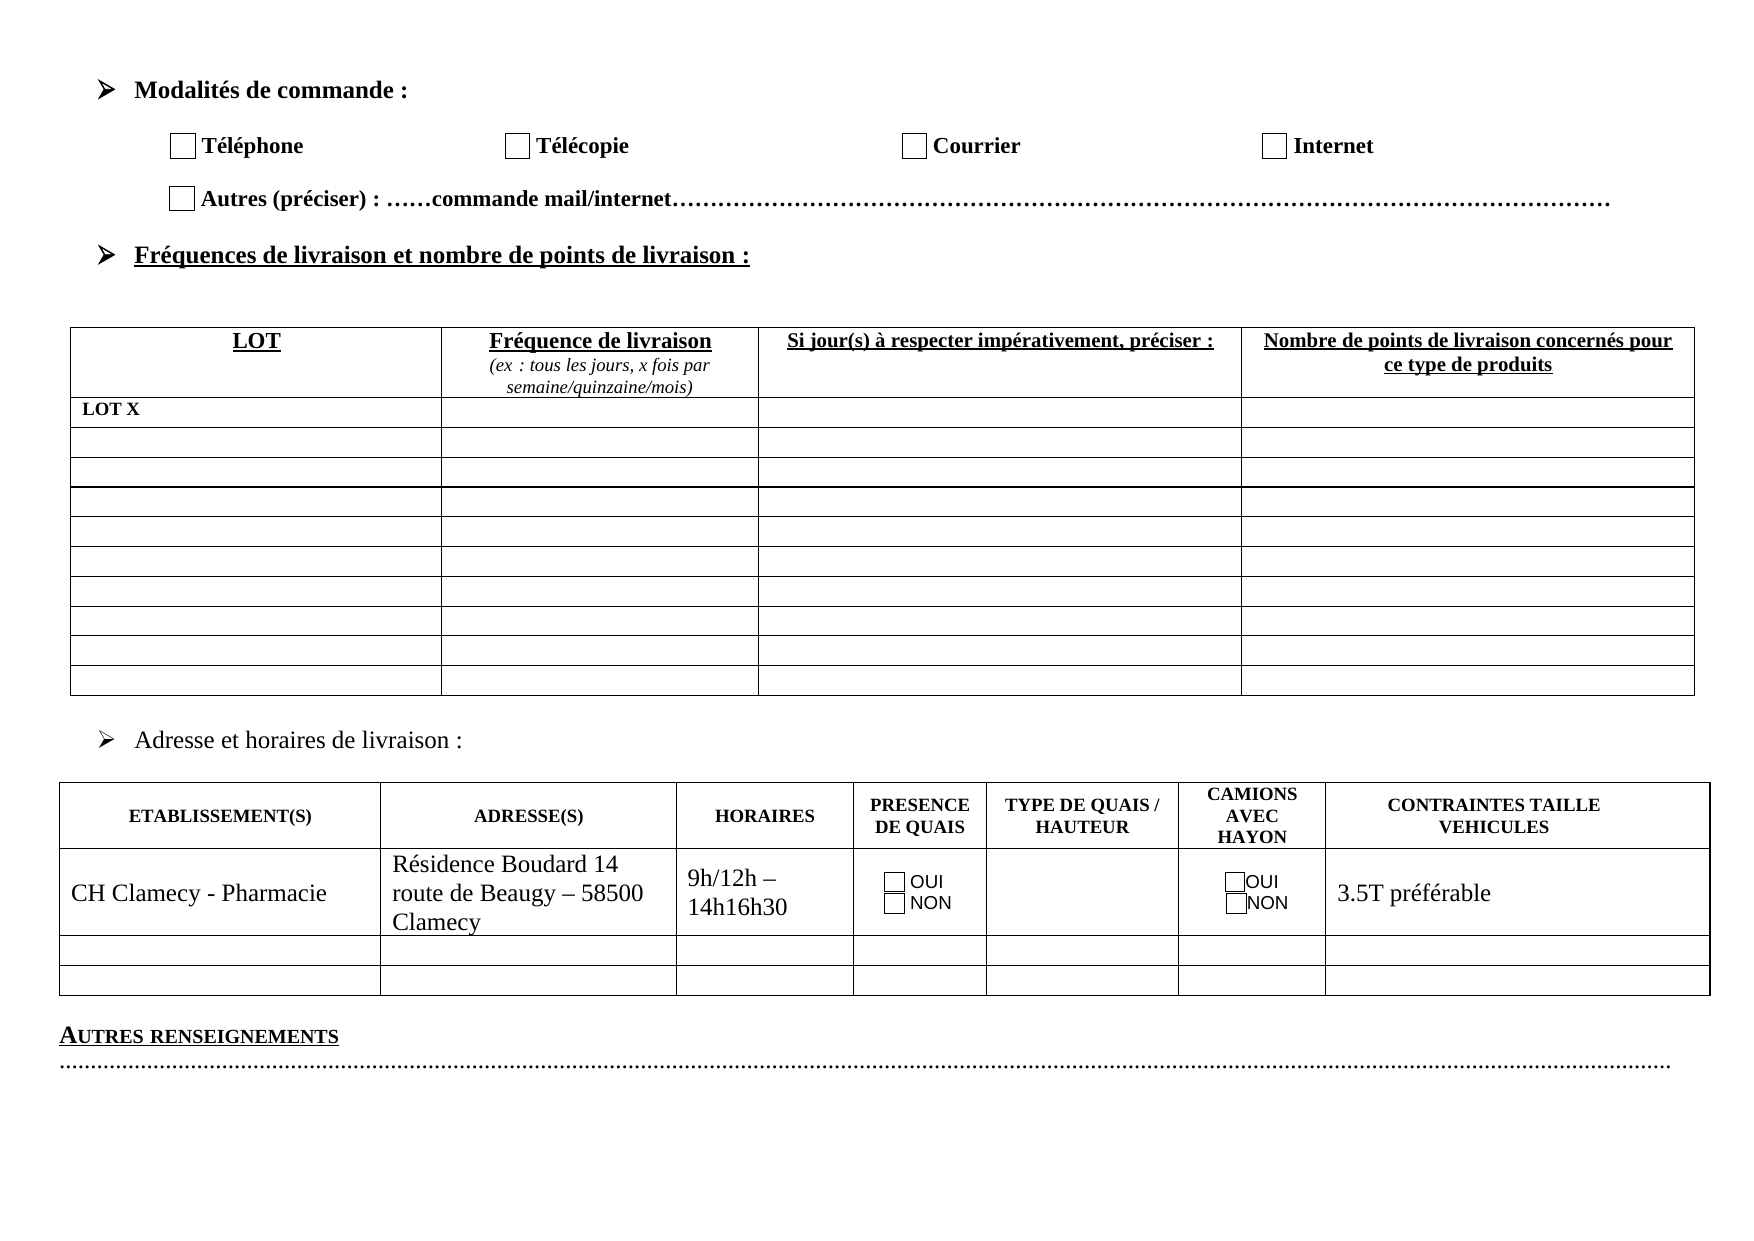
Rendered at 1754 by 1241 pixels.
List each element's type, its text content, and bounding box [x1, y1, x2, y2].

table_cell [442, 428, 758, 457]
table_cell [1179, 936, 1325, 965]
table_cell [1326, 936, 1709, 965]
table_cell [71, 517, 441, 546]
table_cell [759, 547, 1241, 576]
table_cell [381, 936, 676, 965]
table_header ADRESSE(S) [381, 783, 676, 848]
table_cell [71, 547, 441, 576]
table_cell [987, 966, 1178, 995]
table_header Si jour(s) à respecter impérativement, préciser : [759, 328, 1241, 397]
table_cell [60, 936, 380, 965]
table_header HORAIRES [677, 783, 853, 848]
table_cell [442, 517, 758, 546]
table_cell [60, 966, 380, 995]
table_cell [759, 517, 1241, 546]
table_cell [442, 458, 758, 486]
table_header Fréquence de livraison (ex : tous les jours, x fois par semaine/quinzaine/mois) [442, 328, 758, 397]
list Modalités de commande : [97, 75, 1695, 104]
table_cell [1326, 966, 1709, 995]
table_cell [71, 636, 441, 665]
table_cell [381, 966, 676, 995]
table_cell [759, 666, 1241, 695]
text Autres renseignements [59, 1020, 1695, 1049]
table_cell [71, 577, 441, 606]
table_cell [854, 966, 986, 995]
table_cell [442, 607, 758, 635]
table_cell [71, 428, 441, 457]
table_cell [1242, 398, 1694, 427]
table_cell [1242, 636, 1694, 665]
table_cell [442, 398, 758, 427]
table_cell [759, 577, 1241, 606]
table_cell [759, 398, 1241, 427]
table_cell [759, 636, 1241, 665]
table_cell [759, 607, 1241, 635]
table_cell 3.5T préférable [1326, 849, 1709, 935]
table_cell [987, 936, 1178, 965]
table_cell [854, 936, 986, 965]
table_cell [71, 666, 441, 695]
table_cell [1242, 488, 1694, 516]
table_header ETABLISSEMENT(S) [60, 783, 380, 848]
table_header PRESENCE DE QUAIS [854, 783, 986, 848]
table_cell [1242, 517, 1694, 546]
table_cell [442, 666, 758, 695]
table_cell [759, 488, 1241, 516]
table_cell [1242, 666, 1694, 695]
table_cell CH Clamecy - Pharmacie [60, 849, 380, 935]
table_cell [71, 458, 441, 486]
table_header CAMIONS AVEC HAYON [1179, 783, 1325, 848]
list Fréquences de livraison et nombre de points de livraison : [97, 240, 1695, 269]
table_cell [759, 428, 1241, 457]
list Adresse et horaires de livraison : [97, 725, 1695, 753]
table_header Nombre de points de livraison concernés pour ce type de produits [1242, 328, 1694, 397]
table_cell [759, 458, 1241, 486]
text Autres (préciser) : ……commande mail/internet…………………………………………………………………………………………………………… [134, 185, 1695, 212]
table_cell [1242, 458, 1694, 486]
table_cell [1242, 428, 1694, 457]
table_cell [1242, 547, 1694, 576]
table_cell [442, 636, 758, 665]
table_header CONTRAINTES TAILLE VEHICULES [1326, 783, 1709, 848]
table_header TYPE DE QUAIS / HAUTEUR [987, 783, 1178, 848]
table_cell OUI NON [1179, 849, 1325, 935]
table_cell [71, 607, 441, 635]
table_cell OUI NON [854, 849, 986, 935]
table_cell [442, 547, 758, 576]
table_cell [71, 488, 441, 516]
table_cell [677, 936, 853, 965]
table_cell LOT X [71, 398, 441, 427]
table_cell [442, 488, 758, 516]
table_cell [987, 849, 1178, 935]
table_cell [1179, 966, 1325, 995]
table_header LOT [71, 328, 441, 397]
text Téléphone Télécopie Courrier Internet [59, 132, 1695, 159]
table_cell [677, 966, 853, 995]
table_cell [1242, 577, 1694, 606]
table_cell 9h/12h – 14h16h30 [677, 849, 853, 935]
table_cell [442, 577, 758, 606]
table_cell [1242, 607, 1694, 635]
table_cell Résidence Boudard 14 route de Beaugy – 58500 Clamecy [381, 849, 676, 935]
